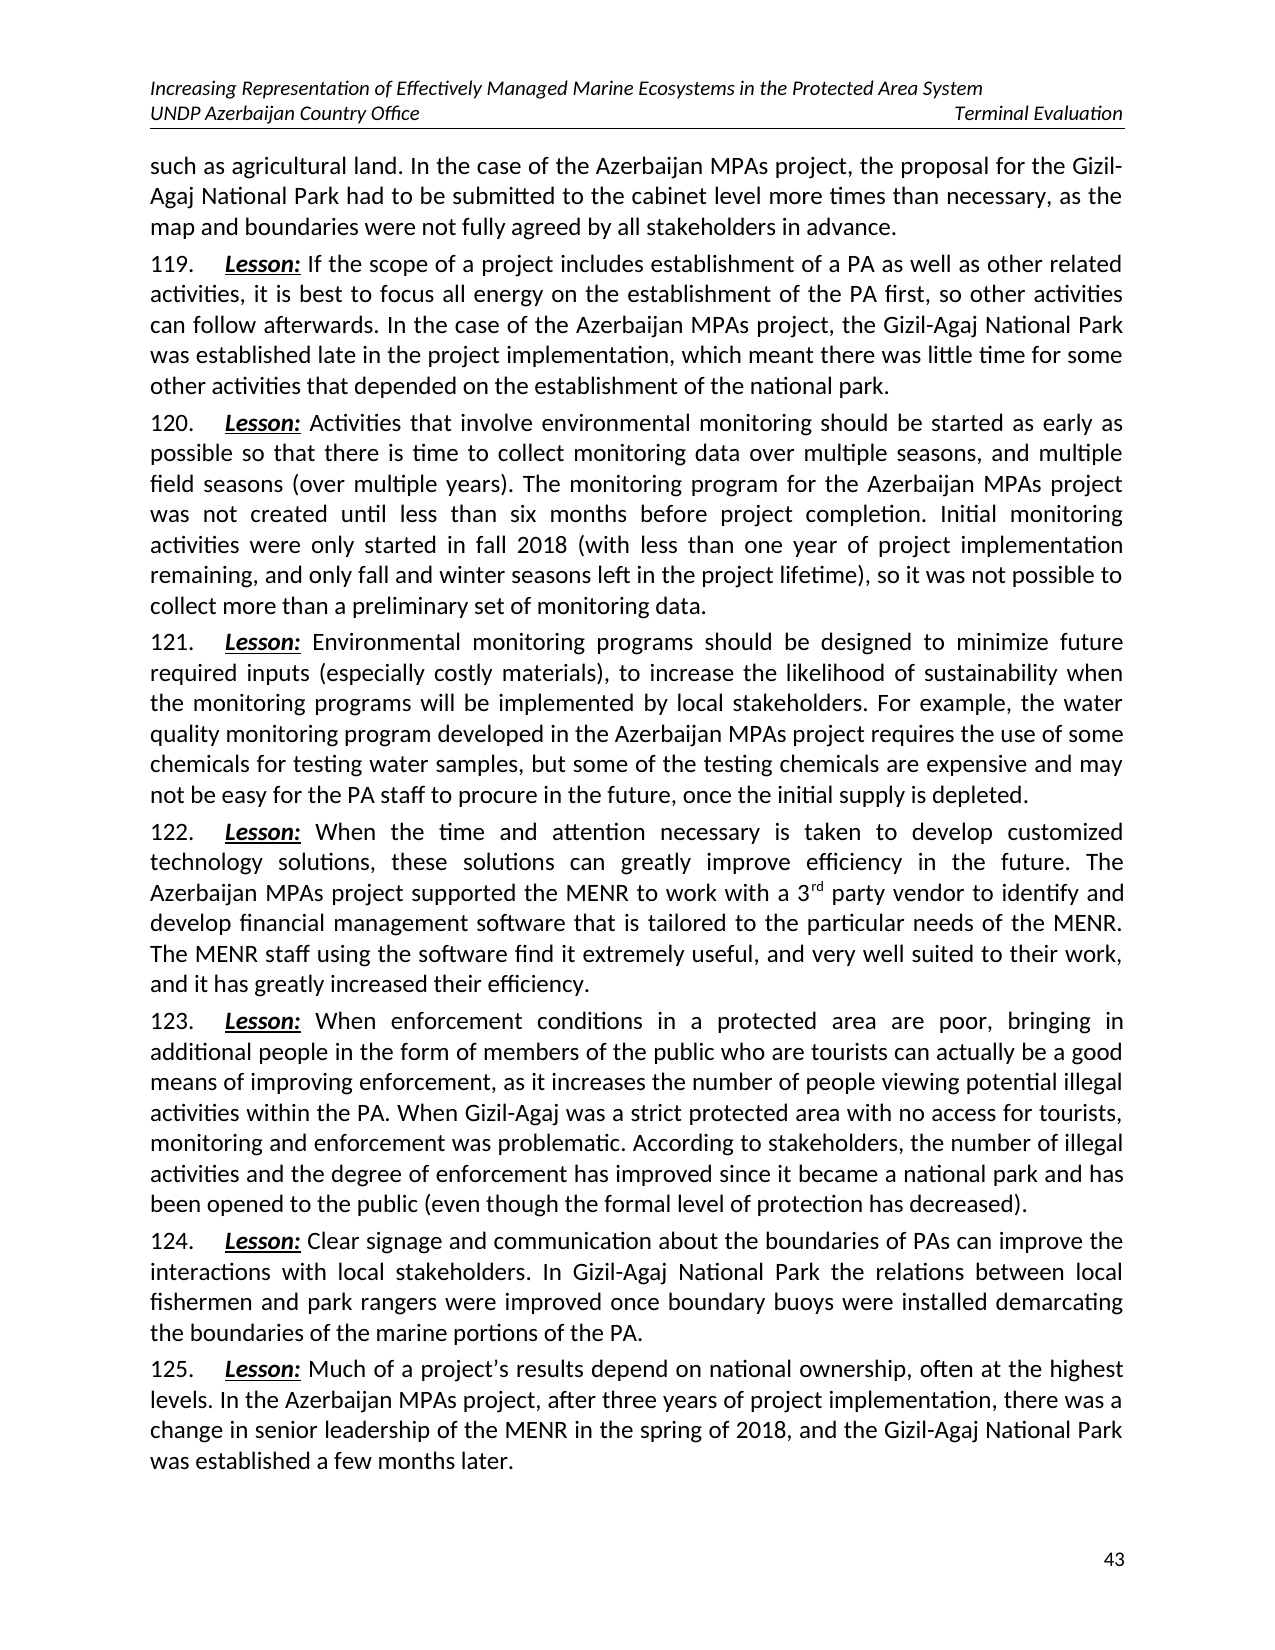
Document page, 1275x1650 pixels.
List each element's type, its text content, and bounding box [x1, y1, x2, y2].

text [150, 150, 1125, 242]
text Lesson: Much of a project’s results depend on national ownership, often at the highest levels. In the Azerbaijan MPAs project, after three years of project implementation, there was a change in senior leadership of the MENR in the spring of 2018, and the Gizil-Agaj National Park was established a few months later. [150, 1353, 1125, 1476]
text Lesson: Activities that involve environmental monitoring should be started as early as possible so that there is time to collect monitoring data over multiple seasons, and multiple field seasons (over multiple years). The monitoring program for the Azerbaijan MPAs project was not created until less than six months before project completion. Initial monitoring activities were only started in fall 2018 (with less than one year of project implementation remaining, and only fall and winter seasons left in the project lifetime), so it was not possible to collect more than a preliminary set of monitoring data. [150, 407, 1125, 620]
text Lesson: When enforcement conditions in a protected area are poor, bringing in additional people in the form of members of the public who are tourists can actually be a good means of improving enforcement, as it increases the number of people viewing potential illegal activities within the PA. When Gizil-Agaj was a strict protected area with no access for tourists, monitoring and enforcement was problematic. According to stakeholders, the number of illegal activities and the degree of enforcement has improved since it became a national park and has been opened to the public (even though the formal level of protection has decreased). [150, 1005, 1125, 1219]
text Lesson: Environmental monitoring programs should be designed to minimize future required inputs (especially costly materials), to increase the likelihood of sustainability when the monitoring programs will be implemented by local stakeholders. For example, the water quality monitoring program developed in the Azerbaijan MPAs project requires the use of some chemicals for testing water samples, but some of the testing chemicals are expensive and may not be easy for the PA staff to procure in the future, once the initial supply is depleted. [150, 627, 1125, 810]
text Lesson: When the time and attention necessary is taken to develop customized technology solutions, these solutions can greatly improve efficiency in the future. The Azerbaijan MPAs project supported the MENR to work with a 3rd party vendor to identify and develop financial management software that is tailored to the particular needs of the MENR. The MENR staff using the software find it extremely useful, and very well suited to their work, and it has greatly increased their efficiency. [150, 816, 1125, 999]
text Lesson: Clear signage and communication about the boundaries of PAs can improve the interactions with local stakeholders. In Gizil-Agaj National Park the relations between local fishermen and park rangers were improved once boundary buoys were installed demarcating the boundaries of the marine portions of the PA. [150, 1225, 1125, 1347]
text Lesson: If the scope of a project includes establishment of a PA as well as other related activities, it is best to focus all energy on the establishment of the PA first, so other activities can follow afterwards. In the case of the Azerbaijan MPAs project, the Gizil-Agaj National Park was established late in the project implementation, which meant there was little time for some other activities that depended on the establishment of the national park. [150, 248, 1125, 400]
